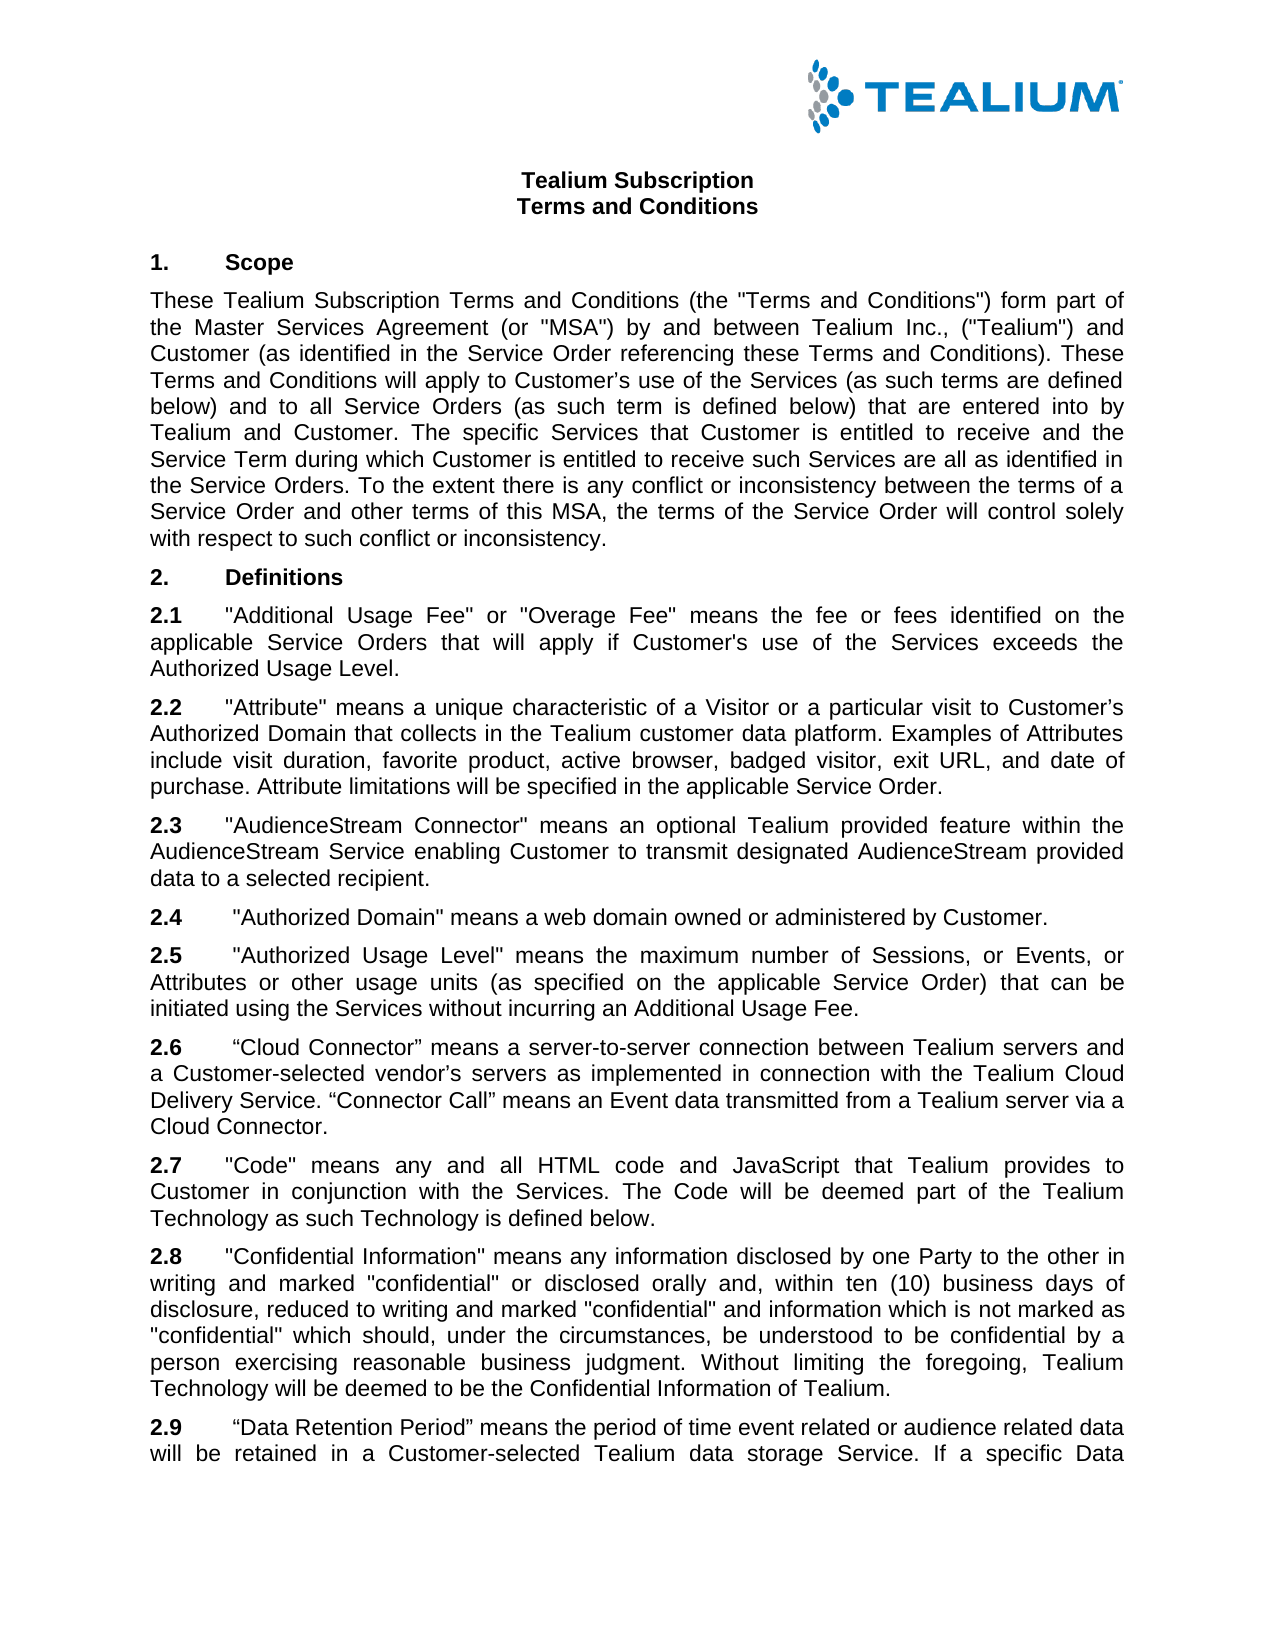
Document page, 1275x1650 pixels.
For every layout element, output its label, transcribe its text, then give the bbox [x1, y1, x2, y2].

list "Code" means any and all HTML code and JavaScript that Tealium provides to Customer in conjunction with the Services. The Code will be deemed part of the Tealium Technology as such Technology is defined below. [150, 1152, 1125, 1231]
list Scope [150, 249, 1125, 275]
list "AudienceStream Connector" means an optional Tealium provided feature within the AudienceStream Service enabling Customer to transmit designated AudienceStream provided data to a selected recipient. [150, 812, 1125, 891]
list "Authorized Domain" means a web domain owned or administered by Customer. [150, 903, 1125, 930]
text These Tealium Subscription Terms and Conditions (the "Terms and Conditions") form part of the Master Services Agreement (or "MSA") by and between Tealium Inc., ("Tealium") and Customer (as identified in the Service Order referencing these Terms and Conditions). These Terms and Conditions will apply to Customer’s use of the Services (as such terms are defined below) and to all Service Orders (as such term is defined below) that are entered into by Tealium and Customer. The specific Services that Customer is entitled to receive and the Service Term during which Customer is entitled to receive such Services are all as identified in the Service Orders. To the extent there is any conflict or inconsistency between the terms of a Service Order and other terms of this MSA, the terms of the Service Order will control solely with respect to such conflict or inconsistency. [150, 287, 1125, 551]
picture [804, 55, 1125, 138]
list "Authorized Usage Level" means the maximum number of Sessions, or Events, or Attributes or other usage units (as specified on the applicable Service Order) that can be initiated using the Services without incurring an Additional Usage Fee. [150, 942, 1125, 1021]
list “Cloud Connector” means a server-to-server connection between Tealium servers and a Customer-selected vendor’s servers as implemented in connection with the Tealium Cloud Delivery Service. “Connector Call” means an Event data transmitted from a Tealium server via a Cloud Connector. [150, 1034, 1125, 1139]
text Tealium Subscription [150, 167, 1125, 193]
list "Confidential Information" means any information disclosed by one Party to the other in writing and marked "confidential" or disclosed orally and, within ten (10) business days of disclosure, reduced to writing and marked "confidential" and information which is not marked as "confidential" which should, under the circumstances, be understood to be confidential by a person exercising reasonable business judgment. Without limiting the foregoing, Tealium Technology will be deemed to be the Confidential Information of Tealium. [150, 1243, 1125, 1401]
list Definitions [150, 563, 1125, 590]
list "Attribute" means a unique characteristic of a Visitor or a particular visit to Customer’s Authorized Domain that collects in the Tealium customer data platform. Examples of Attributes include visit duration, favorite product, active browser, badged visitor, exit URL, and date of purchase. Attribute limitations will be specified in the applicable Service Order. [150, 694, 1125, 799]
text Terms and Conditions [150, 193, 1125, 219]
list "Additional Usage Fee" or "Overage Fee" means the fee or fees identified on the applicable Service Orders that will apply if Customer's use of the Services exceeds the Authorized Usage Level. [150, 602, 1125, 681]
